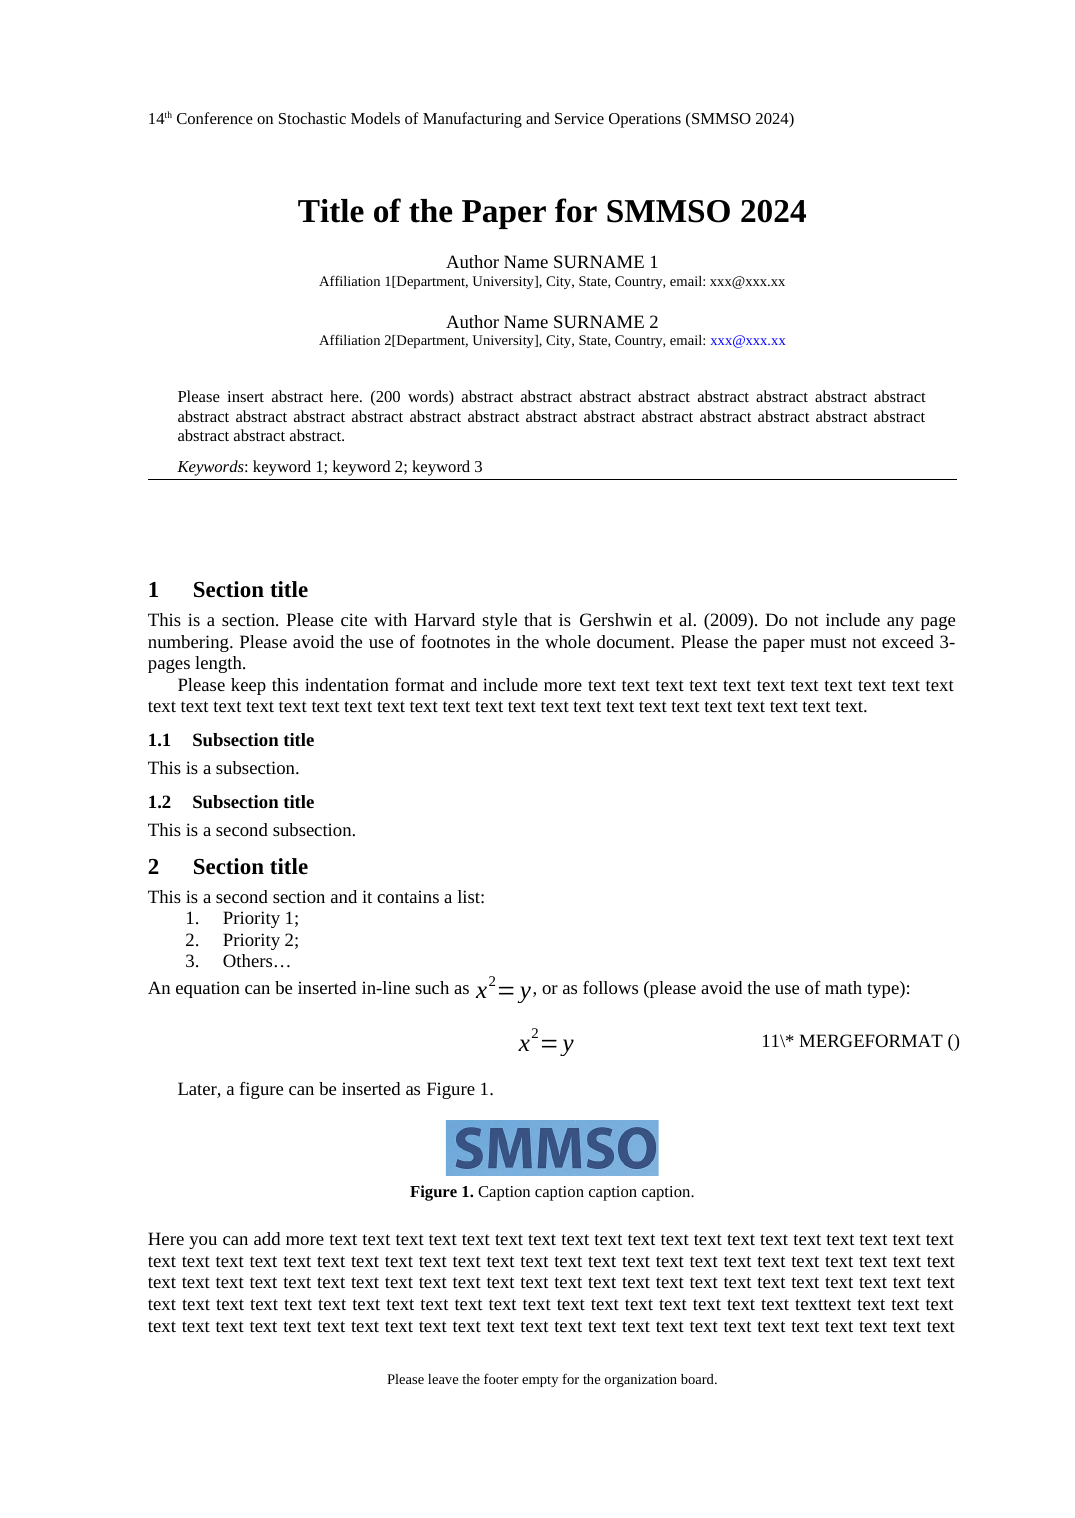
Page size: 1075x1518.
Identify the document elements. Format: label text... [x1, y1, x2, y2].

text Affiliation 2[Department, University], City, State, Country, email: xxx@xxx.xx [148, 332, 957, 349]
text Later, a figure can be inserted as Figure 1. [148, 1077, 957, 1099]
text This is a second section and it contains a list: [148, 886, 957, 907]
text This is a section. Please cite with Harvard style that is Gershwin et al. (2009). Do not include any page numbering. Please avoid the use of footnotes in the whole document. Please the paper must not exceed 3-pages length. [148, 609, 957, 674]
text This is a subsection. [148, 757, 957, 779]
subtitle Subsection title [148, 729, 957, 751]
subtitle Subsection title [148, 791, 957, 813]
picture [445, 1120, 659, 1176]
list Priority 1; [185, 907, 957, 929]
list Others… [185, 950, 957, 972]
text Author Name SURNAME 2 [148, 311, 957, 332]
text An equation can be inserted in-line such as , or as follows (please avoid the use of math type): [148, 972, 957, 1003]
text Figure 1. Caption caption caption caption. [148, 1181, 957, 1201]
subtitle Section title [148, 576, 957, 603]
text Affiliation 1[Department, University], City, State, Country, email: xxx@xxx.xx [148, 272, 957, 289]
text Please insert abstract here. (200 words) abstract abstract abstract abstract abstract abstract abstract abstract abstract abstract abstract abstract abstract abstract abstract abstract abstract abstract abstract abstract abstract abstract abstract abstract. [177, 387, 927, 445]
title Title of the Paper for SMMSO 2024 [148, 191, 957, 229]
subtitle Section title [148, 853, 957, 879]
list Priority 2; [185, 929, 957, 950]
text Keywords: keyword 1; keyword 2; keyword 3 [148, 457, 957, 479]
text Please keep this indentation format and include more text text text text text text text text text text text text text text text text text text text text text text text text text text text text text text text text text. [148, 674, 957, 717]
text Author Name SURNAME 1 [148, 251, 957, 272]
text This is a second subsection. [148, 819, 957, 841]
